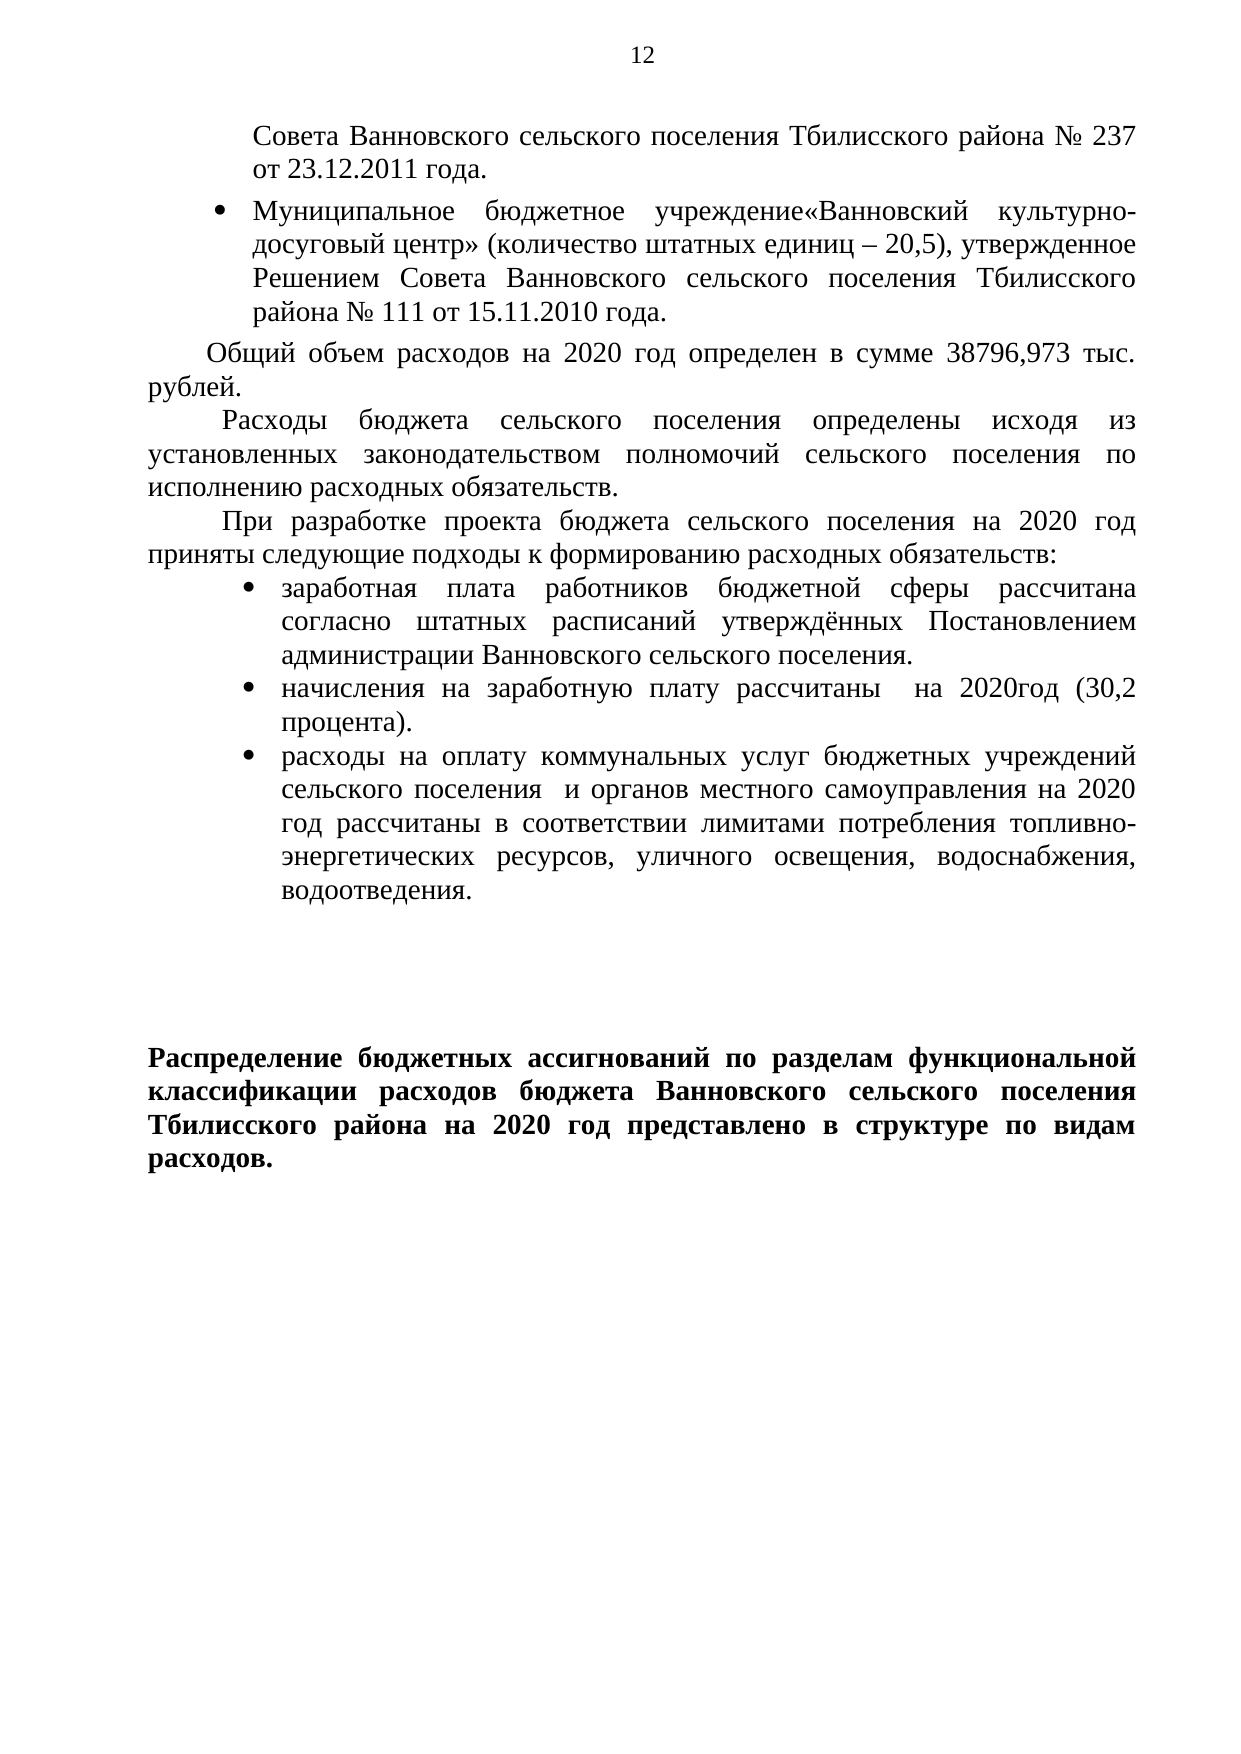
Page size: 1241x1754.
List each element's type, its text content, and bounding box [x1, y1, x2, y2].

text При разработке проекта бюджета сельского поселения на 2020 год приняты следующие подходы к формированию расходных обязательств: [148, 503, 1137, 570]
text Расходы бюджета сельского поселения определены исходя из установленных законодательством полномочий сельского поселения по исполнению расходных обязательств. [148, 402, 1137, 503]
text Распределение бюджетных ассигнований по разделам функциональной классификации расходов бюджета Ванновского сельского поселения Тбилисского района на 2020 год представлено в структуре по видам расходов. [148, 1040, 1137, 1174]
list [215, 118, 1137, 185]
list расходы на оплату коммунальных услуг бюджетных учреждений сельского поселения и органов местного самоуправления на 2020 год рассчитаны в соответствии лимитами потребления топливно-энергетических ресурсов, уличного освещения, водоснабжения, водоотведения. [243, 738, 1137, 906]
text Общий объем расходов на 2020 год определен в сумме 38796,973 тыс. рублей. [148, 335, 1137, 402]
list начисления на заработную плату рассчитаны на 2020год (30,2 процента). [243, 671, 1137, 738]
list Муниципальное бюджетное учреждение«Ванновский культурно-досуговый центр» (количество штатных единиц – 20,5), утвержденное Решением Совета Ванновского сельского поселения Тбилисского района № 111 от 15.11.2010 года. [215, 193, 1137, 327]
list заработная плата работников бюджетной сферы рассчитана согласно штатных расписаний утверждённых Постановлением администрации Ванновского сельского поселения. [243, 570, 1137, 671]
